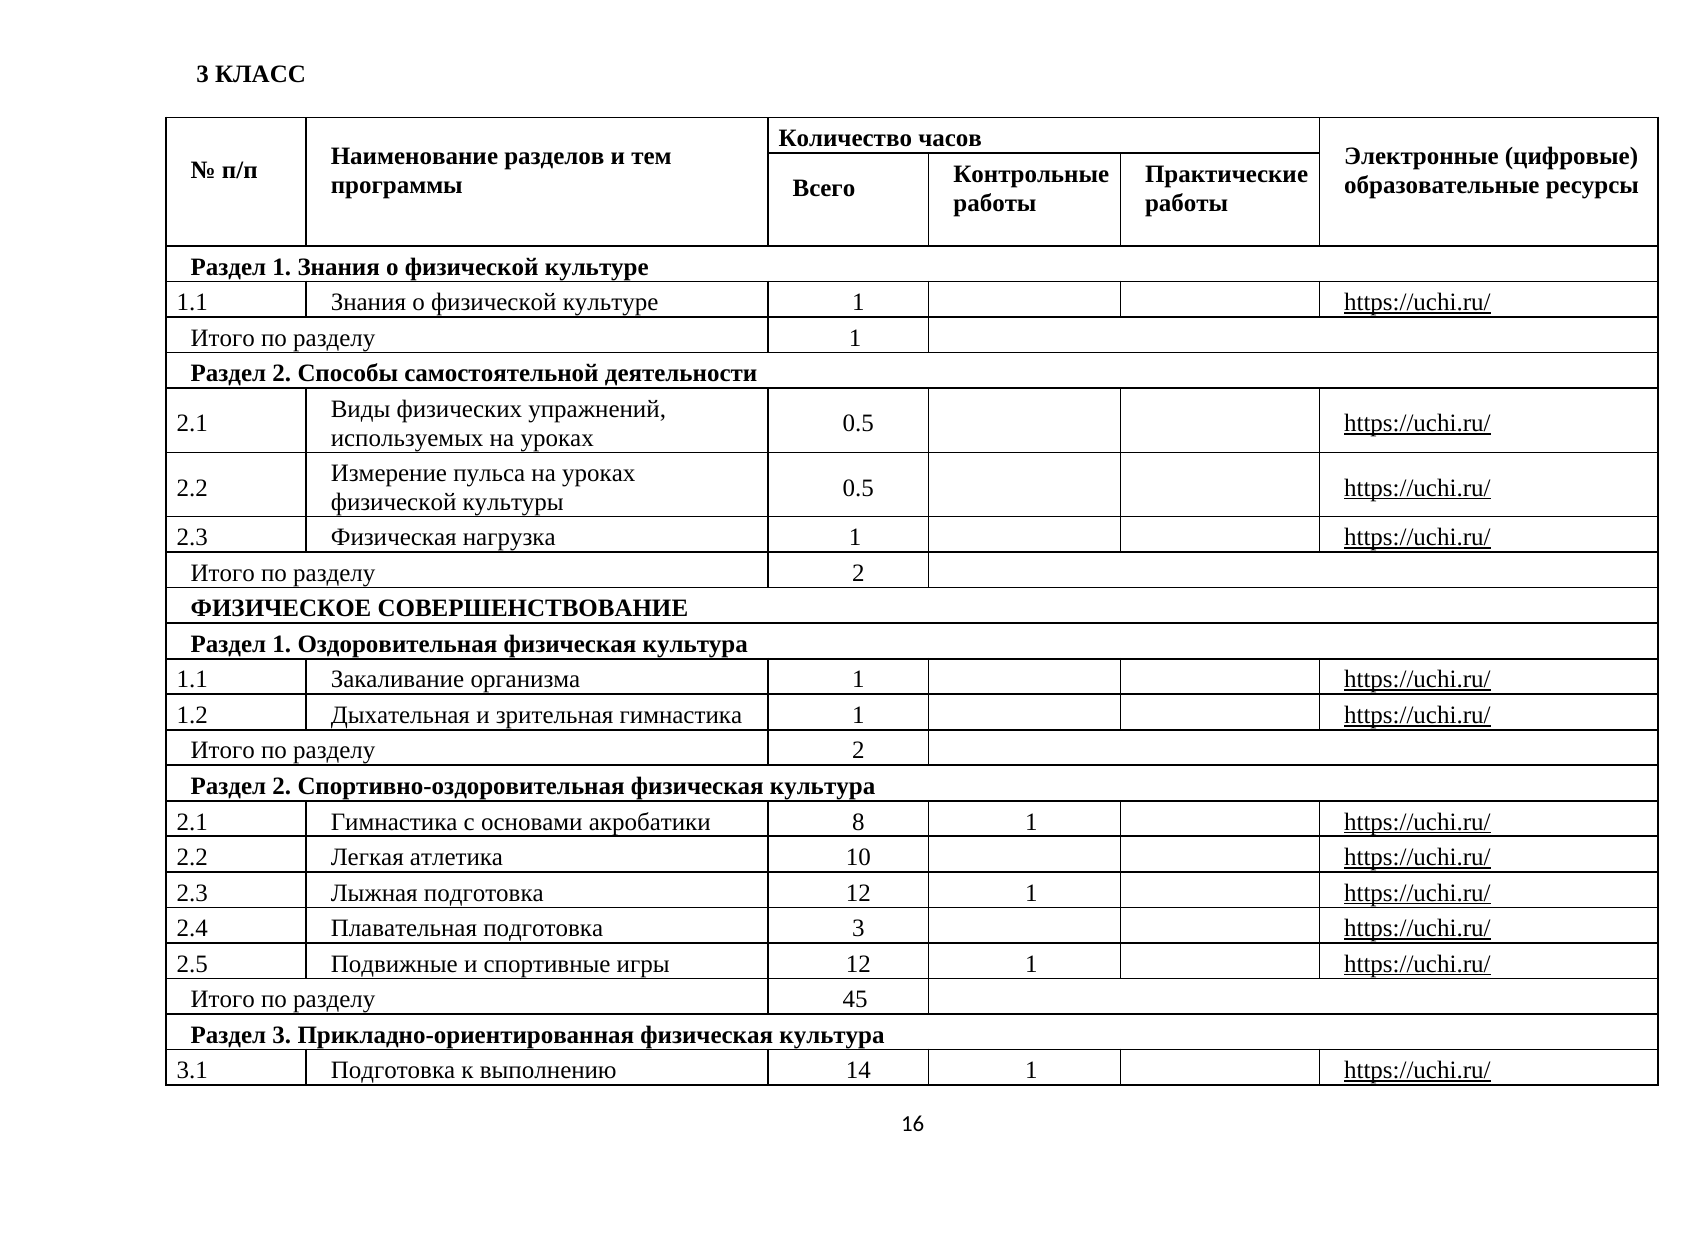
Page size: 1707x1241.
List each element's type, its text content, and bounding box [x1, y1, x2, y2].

table_cell 1.2 [167, 695, 305, 729]
table_cell [1121, 389, 1319, 451]
table_cell Легкая атлетика [307, 837, 767, 871]
table_cell 1.1 [167, 282, 305, 316]
table_cell 2.4 [167, 908, 305, 942]
table_cell 2 [769, 731, 928, 764]
table_cell [929, 908, 1120, 942]
table_cell Подвижные и спортивные игры [307, 944, 767, 977]
table_cell https://uchi.ru/ [1320, 453, 1657, 516]
table_cell Дыхательная и зрительная гимнастика [307, 695, 767, 729]
table_cell https://uchi.ru/ [1320, 837, 1657, 871]
table_cell 1 [769, 660, 928, 693]
text 3 КЛАСС [190, 59, 1647, 88]
table_cell 2.2 [167, 453, 305, 516]
table_cell 0.5 [769, 389, 928, 451]
table_cell 2.3 [167, 517, 305, 551]
table_cell 12 [769, 944, 928, 977]
table_header Количество часов [769, 118, 1319, 152]
table_cell 1 [929, 802, 1120, 835]
table_cell 1 [769, 517, 928, 551]
table_cell 0.5 [769, 453, 928, 516]
table_cell Контрольные работы [929, 154, 1120, 245]
table_cell 1 [769, 695, 928, 729]
table_cell 14 [769, 1050, 928, 1084]
table_cell https://uchi.ru/ [1320, 660, 1657, 693]
table_cell Итого по разделу [167, 731, 767, 764]
table_cell 2 [769, 553, 928, 587]
table_cell Практические работы [1121, 154, 1319, 245]
table_cell Гимнастика с основами акробатики [307, 802, 767, 835]
table_cell https://uchi.ru/ [1320, 873, 1657, 906]
table_cell 2.2 [167, 837, 305, 871]
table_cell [307, 1050, 767, 1084]
table_cell Физическая нагрузка [307, 517, 767, 551]
table_cell https://uchi.ru/ [1320, 802, 1657, 835]
table_cell 8 [769, 802, 928, 835]
table_cell Итого по разделу [167, 553, 767, 587]
table_cell [1121, 453, 1319, 516]
table_cell [929, 453, 1120, 516]
table_cell Закаливание организма [307, 660, 767, 693]
table_cell [1121, 1050, 1319, 1084]
table_cell [929, 553, 1657, 587]
table_cell 45 [769, 979, 928, 1013]
table_cell [929, 837, 1120, 871]
table_cell https://uchi.ru/ [1320, 908, 1657, 942]
table_cell 1 [929, 944, 1120, 977]
table_cell Раздел 1. Знания о физической культуре [167, 247, 1657, 281]
table_cell 1 [769, 282, 928, 316]
table_cell [929, 660, 1120, 693]
table_cell [1121, 837, 1319, 871]
table_cell https://uchi.ru/ [1320, 944, 1657, 977]
table_cell Итого по разделу [167, 318, 767, 352]
table_cell [929, 282, 1120, 316]
table_cell Знания о физической культуре [307, 282, 767, 316]
table_cell https://uchi.ru/ [1320, 695, 1657, 729]
table_cell [1121, 802, 1319, 835]
table_cell Раздел 2. Спортивно-оздоровительная физическая культура [167, 766, 1657, 800]
table_cell [1121, 695, 1319, 729]
table_cell [1121, 908, 1319, 942]
table_cell [929, 517, 1120, 551]
table_cell [1121, 517, 1319, 551]
table_cell [1121, 944, 1319, 977]
table_cell Итого по разделу [167, 979, 767, 1013]
table_cell 1 [769, 318, 928, 352]
table_header Электронные (цифровые) образовательные ресурсы [1320, 118, 1657, 245]
table_cell Раздел 3. Прикладно-ориентированная физическая культура [167, 1015, 1657, 1048]
table_cell 2.1 [167, 802, 305, 835]
table_cell [929, 979, 1657, 1013]
table_cell Раздел 1. Оздоровительная физическая культура [167, 624, 1657, 658]
table_cell https://uchi.ru/ [1320, 1050, 1657, 1084]
table_cell Виды физических упражнений, используемых на уроках [307, 389, 767, 451]
table_header № п/п [167, 118, 305, 245]
table_cell [1121, 282, 1319, 316]
table_cell Раздел 2. Способы самостоятельной деятельности [167, 353, 1657, 387]
table_cell 10 [769, 837, 928, 871]
table_cell Лыжная подготовка [307, 873, 767, 906]
table_cell 1 [929, 873, 1120, 906]
table_cell Всего [769, 154, 928, 245]
table_cell [929, 318, 1657, 352]
table_cell 1 [929, 1050, 1120, 1084]
table_cell ФИЗИЧЕСКОЕ СОВЕРШЕНСТВОВАНИЕ [167, 588, 1657, 622]
table_cell https://uchi.ru/ [1320, 282, 1657, 316]
table_cell 1.1 [167, 660, 305, 693]
table_cell 2.5 [167, 944, 305, 977]
table_cell [929, 695, 1120, 729]
table_cell 12 [769, 873, 928, 906]
table_cell [1121, 660, 1319, 693]
table_cell https://uchi.ru/ [1320, 389, 1657, 451]
table_cell [929, 389, 1120, 451]
table_cell https://uchi.ru/ [1320, 517, 1657, 551]
table_cell 3.1 [167, 1050, 305, 1084]
table_cell Измерение пульса на уроках физической культуры [307, 453, 767, 516]
table_cell [1121, 873, 1319, 906]
table_cell 2.3 [167, 873, 305, 906]
table_cell [929, 731, 1657, 764]
table_cell 2.1 [167, 389, 305, 451]
table_cell Плавательная подготовка [307, 908, 767, 942]
table_cell 3 [769, 908, 928, 942]
table_header Наименование разделов и тем программы [307, 118, 767, 245]
